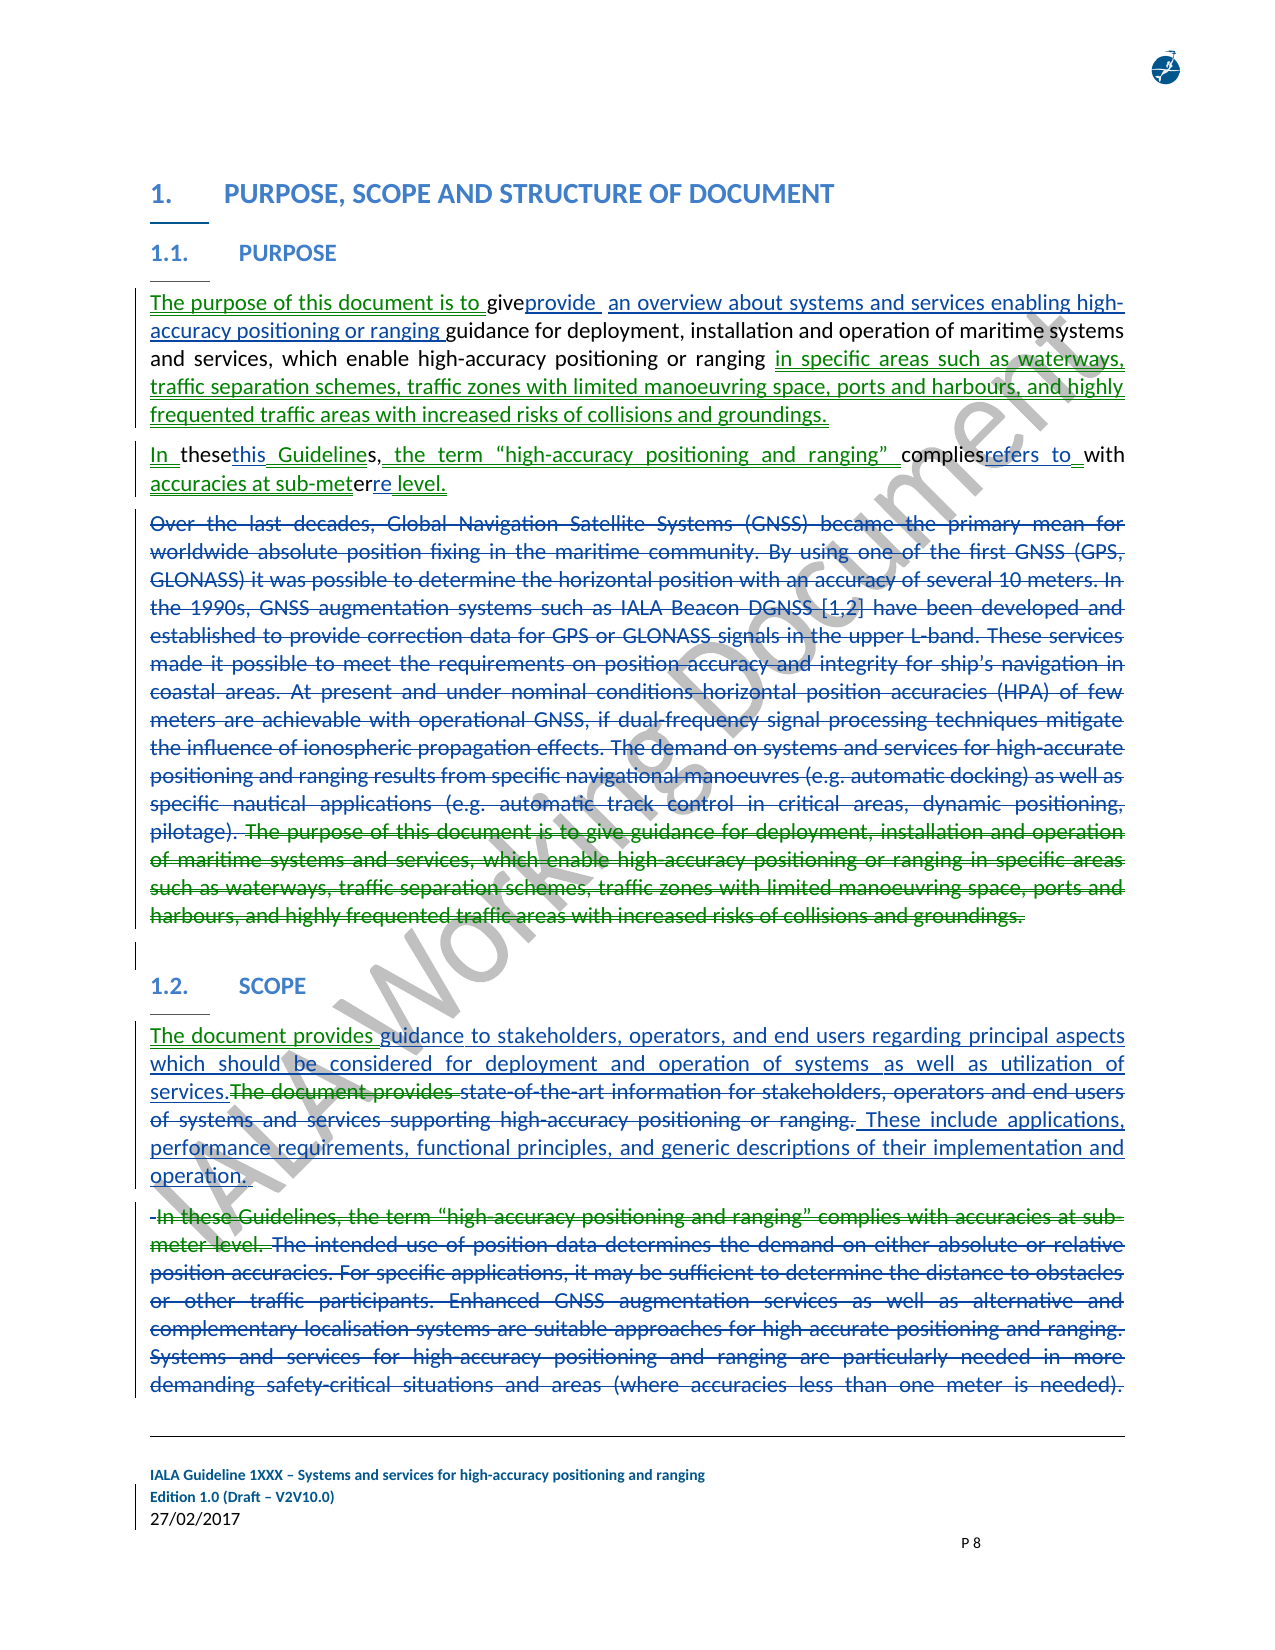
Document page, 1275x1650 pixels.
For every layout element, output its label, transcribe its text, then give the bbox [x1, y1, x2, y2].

subtitle PURPOSE, SCOPE AND STRUCTURE OF DOCUMENT [150, 175, 1125, 211]
picture [1120, 0, 1239, 119]
subtitle Purpose [150, 237, 1125, 267]
subtitle Scope [150, 970, 1125, 1001]
